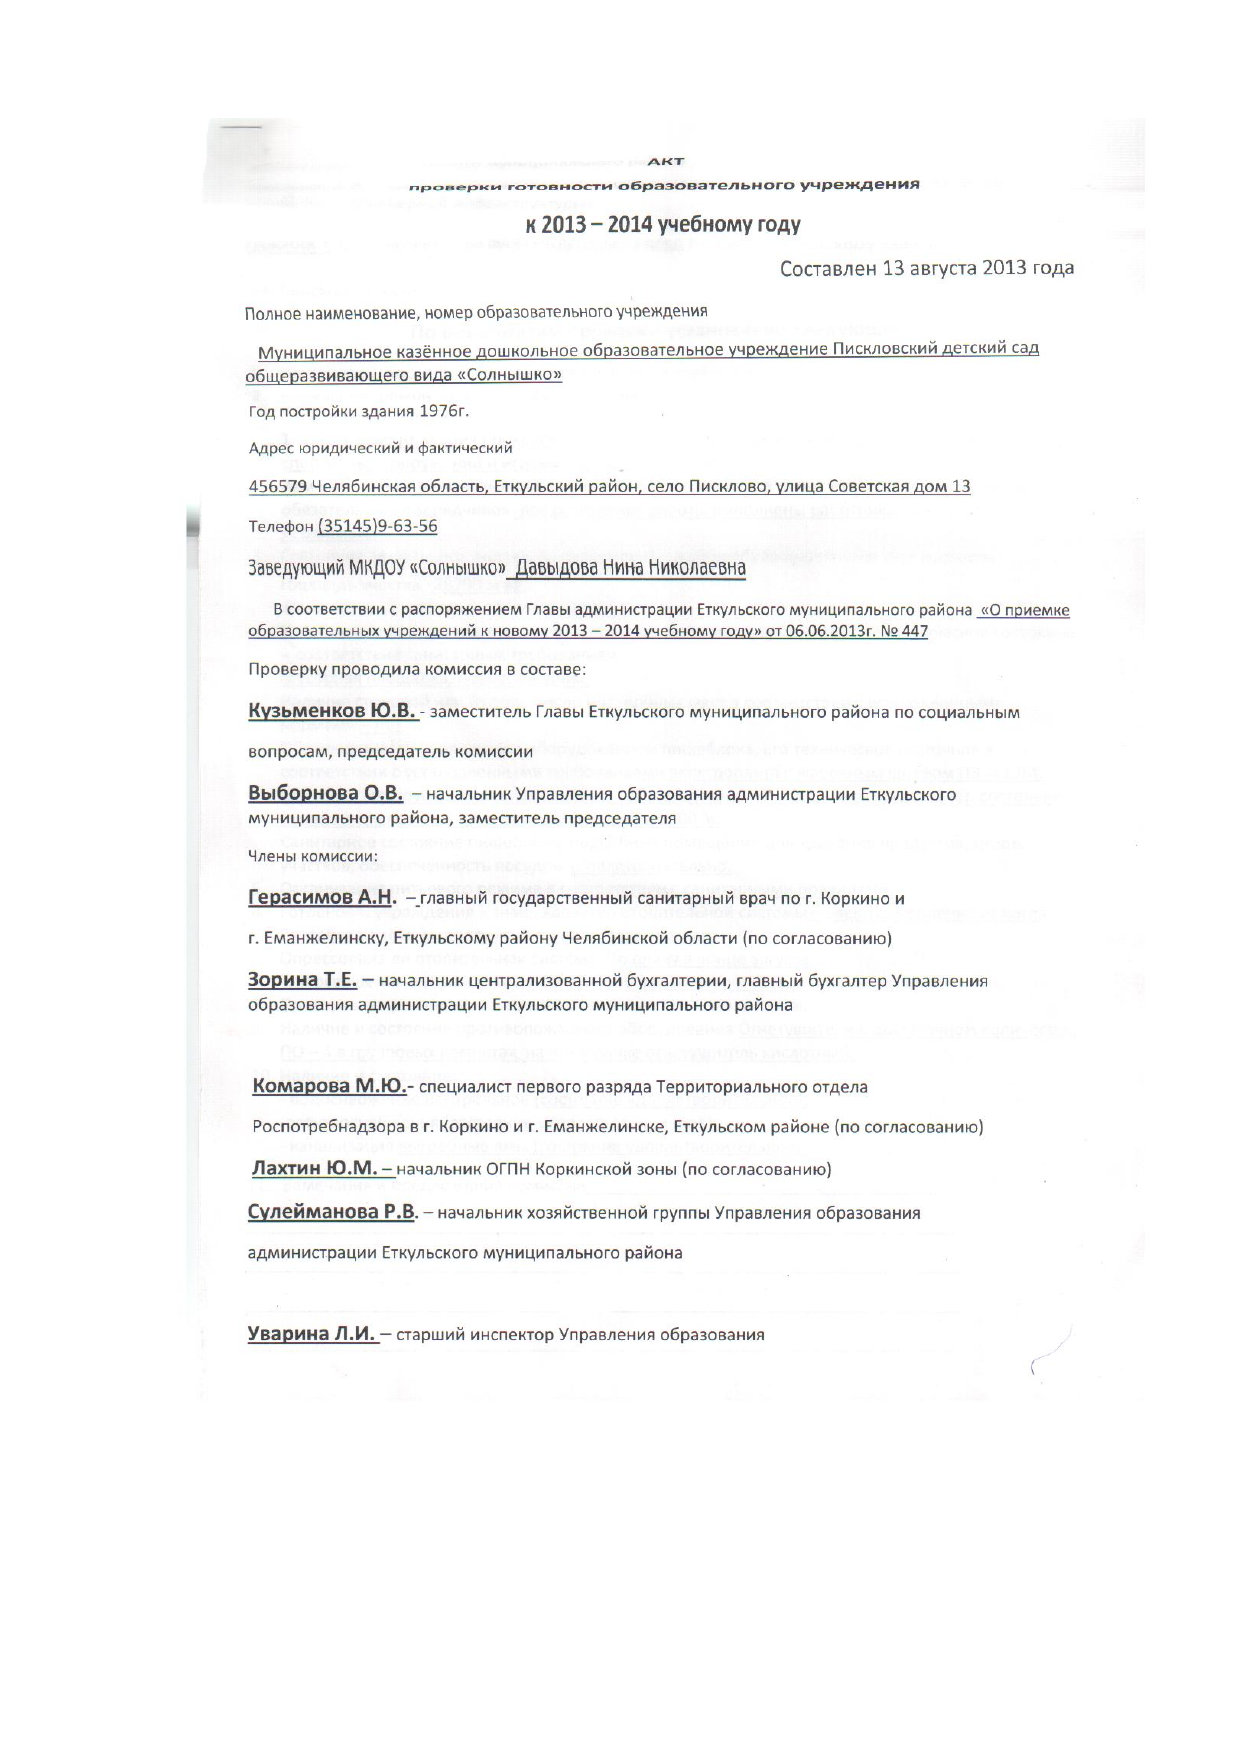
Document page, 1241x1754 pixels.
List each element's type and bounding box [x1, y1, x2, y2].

picture [177, 118, 1152, 1411]
